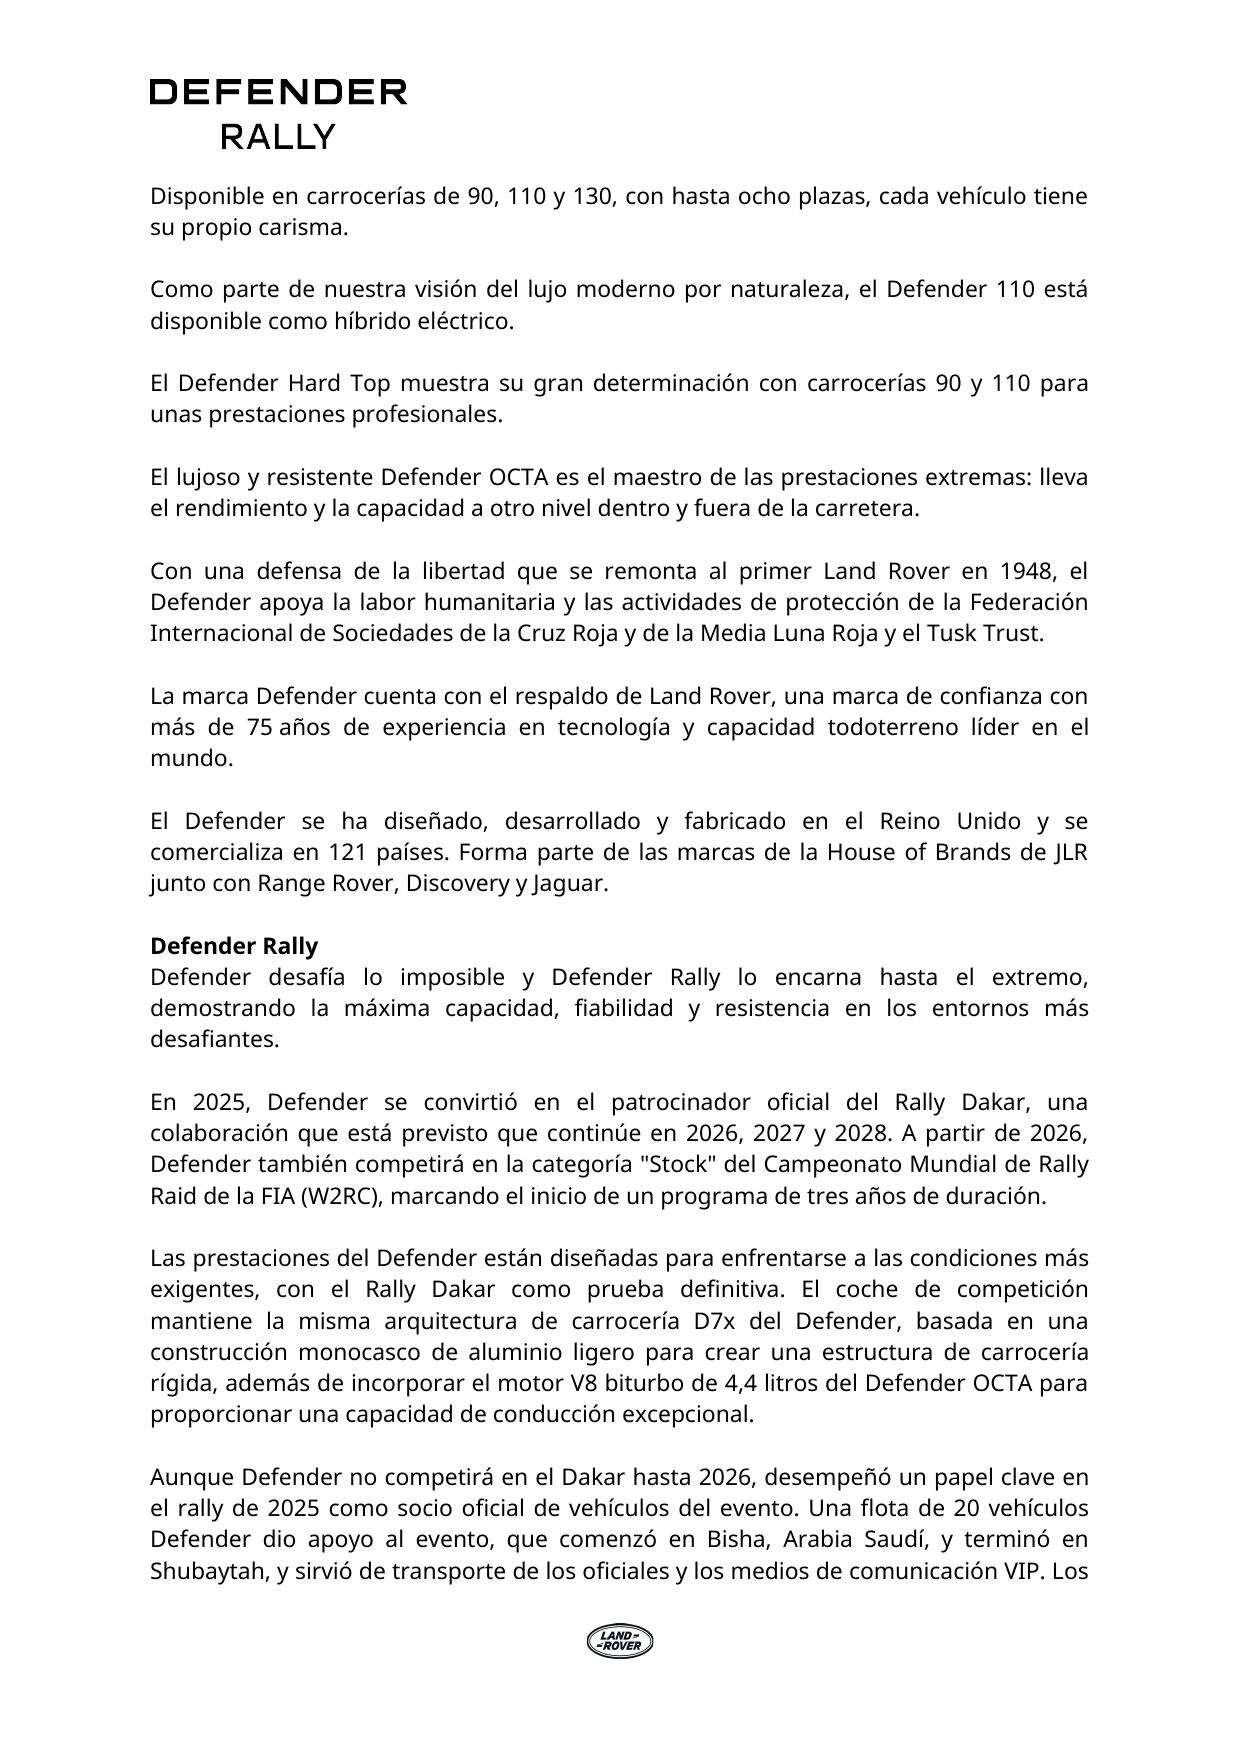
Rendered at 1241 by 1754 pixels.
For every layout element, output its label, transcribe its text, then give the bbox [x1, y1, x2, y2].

text Defender desafía lo imposible y Defender Rally lo encarna hasta el extremo, demostrando la máxima capacidad, fiabilidad y resistencia en los entornos más desafiantes. [150, 961, 1090, 1054]
text En 2025, Defender se convirtió en el patrocinador oficial del Rally Dakar, una colaboración que está previsto que continúe en 2026, 2027 y 2028. A partir de 2026, Defender también competirá en la categoría "Stock" del Campeonato Mundial de Rally Raid de la FIA (W2RC), marcando el inicio de un programa de tres años de duración. [150, 1086, 1090, 1211]
text El Defender Hard Top muestra su gran determinación con carrocerías 90 y 110 para unas prestaciones profesionales. [150, 367, 1090, 429]
text El Defender se ha diseñado, desarrollado y fabricado en el Reino Unido y se comercializa en 121 países. Forma parte de las marcas de la House of Brands de JLR junto con Range Rover, Discovery y Jaguar. [150, 804, 1090, 898]
text La marca Defender cuenta con el respaldo de Land Rover, una marca de confianza con más de 75 años de experiencia en tecnología y capacidad todoterreno líder en el mundo. [150, 679, 1090, 773]
text Con una defensa de la libertad que se remonta al primer Land Rover en 1948, el Defender apoya la labor humanitaria y las actividades de protección de la Federación Internacional de Sociedades de la Cruz Roja y de la Media Luna Roja y el Tusk Trust. [150, 554, 1090, 648]
text Como parte de nuestra visión del lujo moderno por naturaleza, el Defender 110 está disponible como híbrido eléctrico. [150, 273, 1090, 336]
text El lujoso y resistente Defender OCTA es el maestro de las prestaciones extremas: lleva el rendimiento y la capacidad a otro nivel dentro y fuera de la carretera. [150, 461, 1090, 523]
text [150, 1461, 1090, 1586]
text Defender Rally [150, 929, 1090, 961]
text Las prestaciones del Defender están diseñadas para enfrentarse a las condiciones más exigentes, con el Rally Dakar como prueba definitiva. El coche de competición mantiene la misma arquitectura de carrocería D7x del Defender, basada en una construcción monocasco de aluminio ligero para crear una estructura de carrocería rígida, además de incorporar el motor V8 biturbo de 4,4 litros del Defender OCTA para proporcionar una capacidad de conducción excepcional. [150, 1242, 1090, 1429]
text Disponible en carrocerías de 90, 110 y 130, con hasta ocho plazas, cada vehículo tiene su propio carisma. [150, 179, 1090, 242]
picture [586, 1623, 654, 1659]
picture [150, 79, 408, 149]
